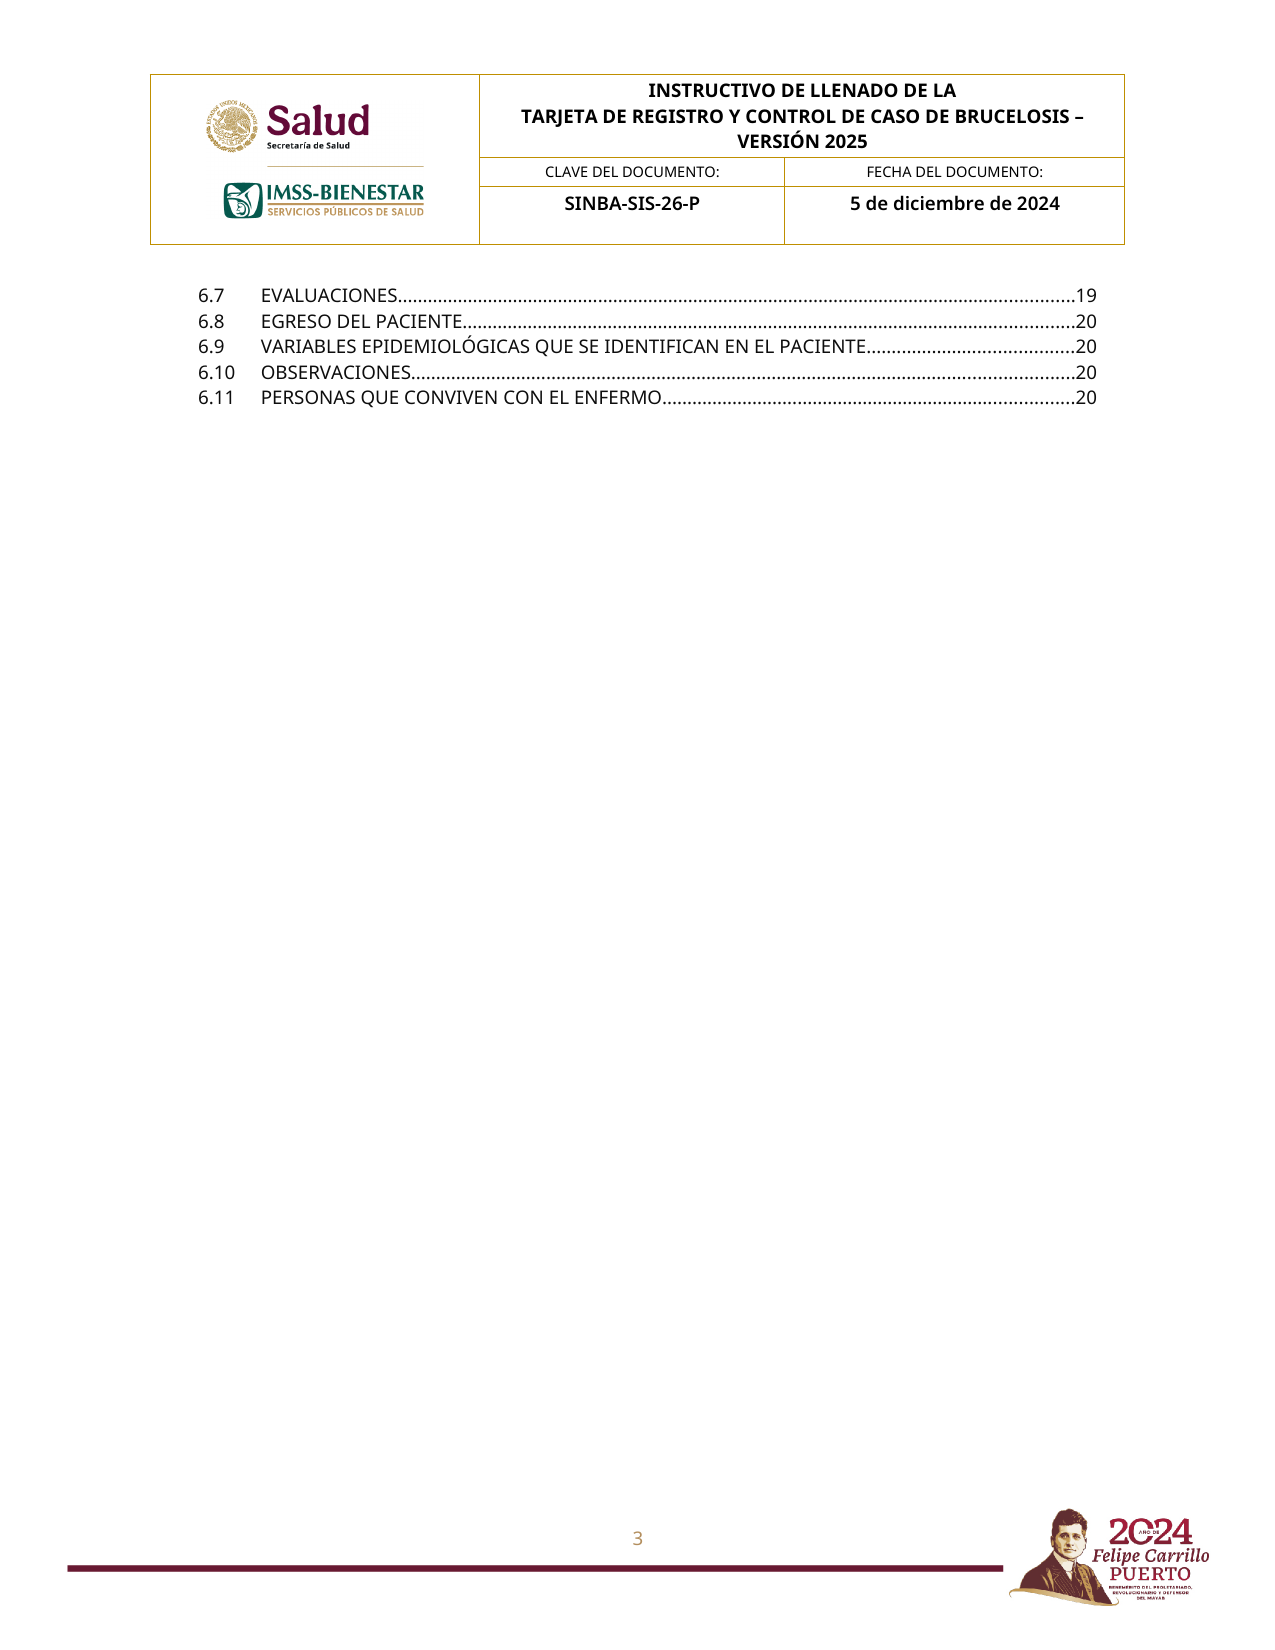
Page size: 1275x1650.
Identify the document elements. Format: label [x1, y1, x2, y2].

picture [0, 1497, 1275, 1650]
picture [206, 100, 424, 219]
